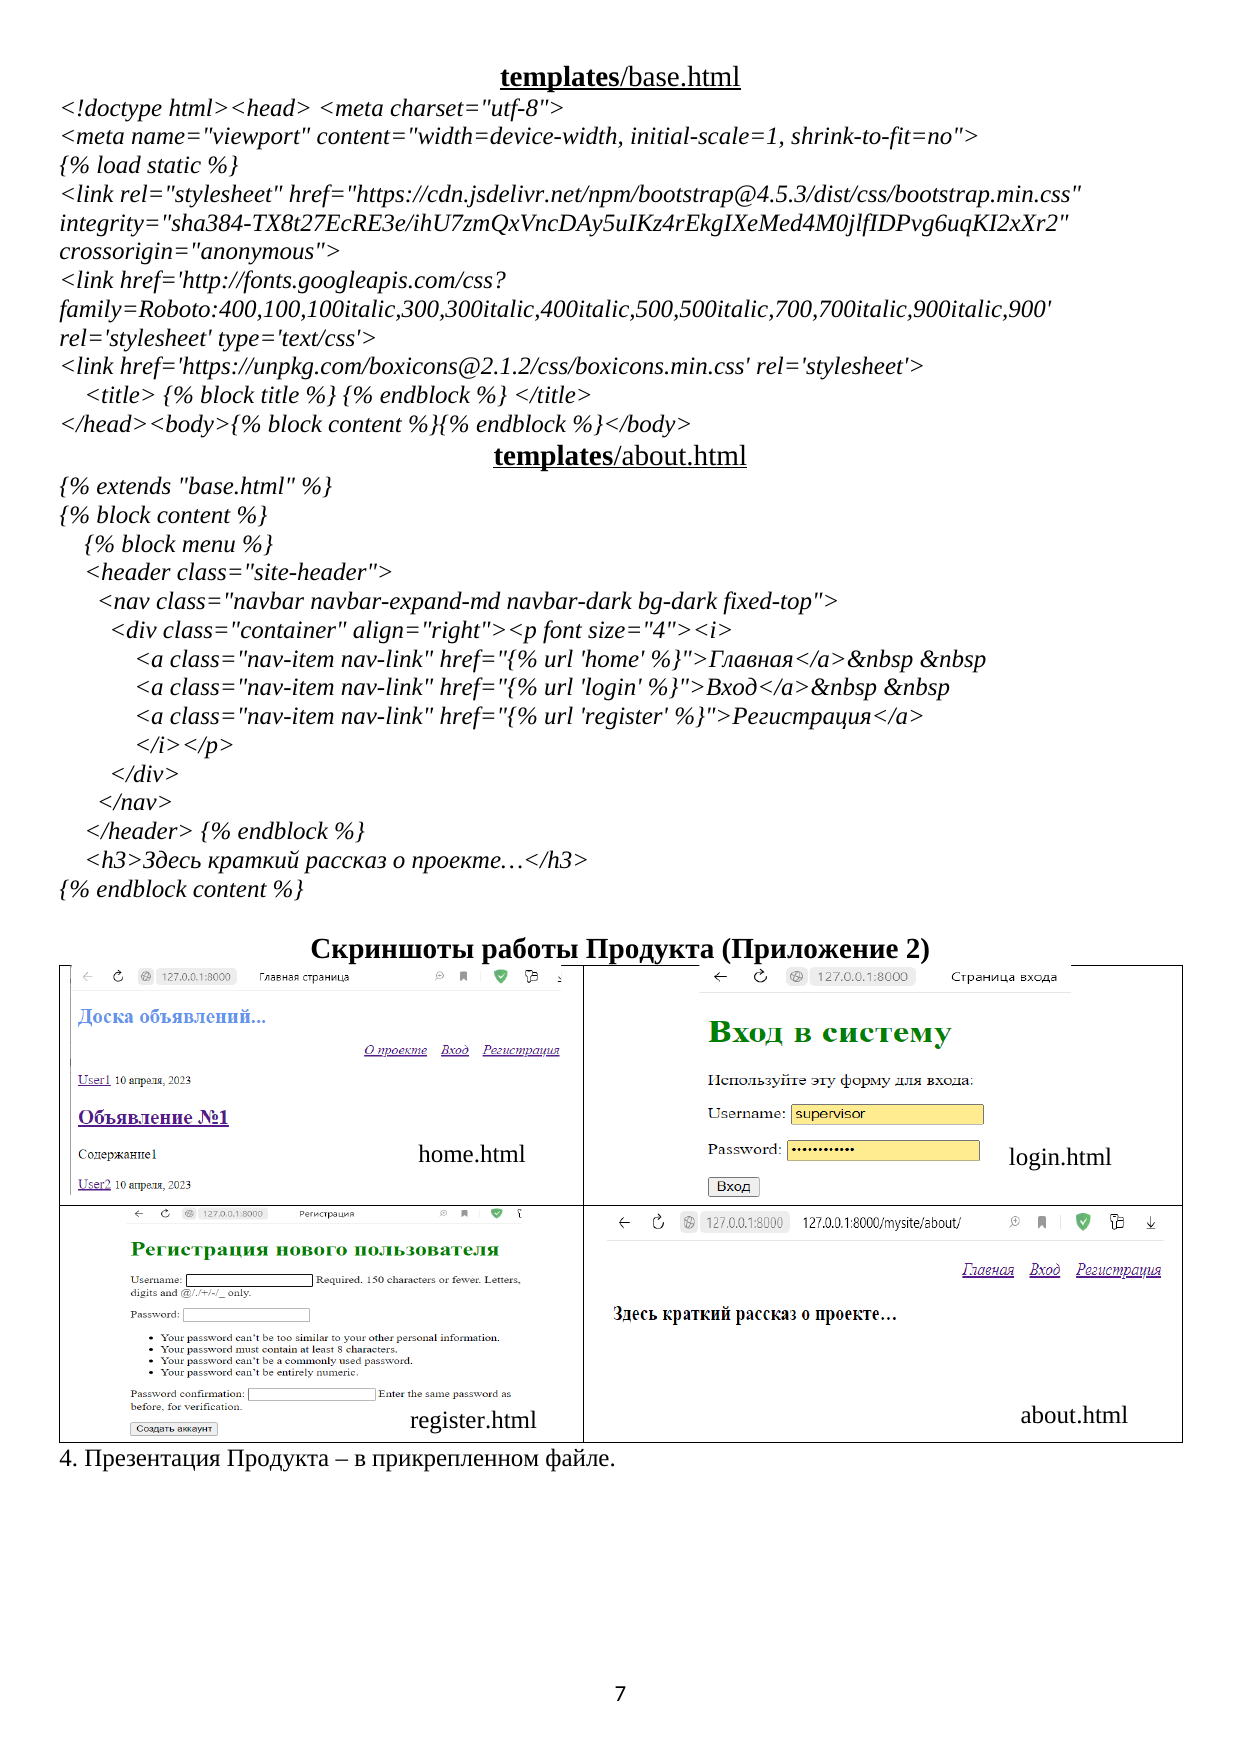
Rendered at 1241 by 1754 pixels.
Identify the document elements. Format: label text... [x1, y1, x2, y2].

text Скриншоты работы Продукта (Приложение 2) [59, 931, 1181, 965]
text <a class="nav-item nav-link" href="{% url 'home' %}">Главная</a>&nbsp &nbsp [59, 644, 1181, 672]
text <link rel="stylesheet" href="https://cdn.jsdelivr.net/npm/bootstrap@4.5.3/dist/css/bootstrap.min.css" integrity="sha384-TX8t27EcRE3e/ihU7zmQxVncDAy5uIKz4rEkgIXeMed4M0jlfIDPvg6uqKI2xXr2" crossorigin="anonymous"> [59, 179, 1181, 265]
picture [699, 965, 1072, 1203]
picture [607, 1206, 1164, 1328]
text <h3>Здесь краткий рассказ о проекте…</h3> [59, 845, 1181, 874]
text <a class="nav-item nav-link" href="{% url 'login' %}">Вход</a>&nbsp &nbsp [59, 672, 1181, 701]
text <header class="site-header"> [59, 557, 1181, 586]
picture [70, 965, 562, 1195]
table_cell [584, 1206, 1182, 1442]
picture [126, 1206, 522, 1438]
text <link href='https://unpkg.com/boxicons@2.1.2/css/boxicons.min.css' rel='stylesheet'> [59, 351, 1181, 380]
text </i></p> [59, 730, 1181, 759]
table_header [60, 966, 583, 1205]
text {% load static %} [59, 150, 1181, 179]
text <meta name="viewport" content="width=device-width, initial-scale=1, shrink-to-fit=no"> [59, 121, 1181, 150]
table_cell [60, 1206, 583, 1442]
text <div class="container" align="right"><p font size="4"><i> [59, 615, 1181, 644]
text {% block content %} [59, 500, 1181, 529]
text 4. Презентация Продукта – в прикрепленном файле. [59, 1443, 1181, 1472]
text <title> {% block title %} {% endblock %} </title> [59, 380, 1181, 409]
table_header [584, 966, 1182, 1205]
text {% endblock content %} [59, 874, 1181, 902]
text <!doctype html><head> <meta charset="utf-8"> [59, 93, 1181, 121]
text <a class="nav-item nav-link" href="{% url 'register' %}">Регистрация</a> [59, 701, 1181, 730]
text </div> [59, 759, 1181, 787]
text {% extends "base.html" %} [59, 471, 1181, 500]
text </nav> [59, 787, 1181, 816]
text <nav class="navbar navbar-expand-md navbar-dark bg-dark fixed-top"> [59, 586, 1181, 615]
text </header> {% endblock %} [59, 816, 1181, 845]
text {% block menu %} [59, 529, 1181, 557]
text templates/about.html [59, 438, 1181, 471]
text <link href='http://fonts.googleapis.com/css?family=Roboto:400,100,100italic,300,300italic,400italic,500,500italic,700,700italic,900italic,900' rel='stylesheet' type='text/css'> [59, 265, 1181, 351]
text </head><body>{% block content %}{% endblock %}</body> [59, 409, 1181, 438]
text templates/base.html [59, 59, 1181, 93]
